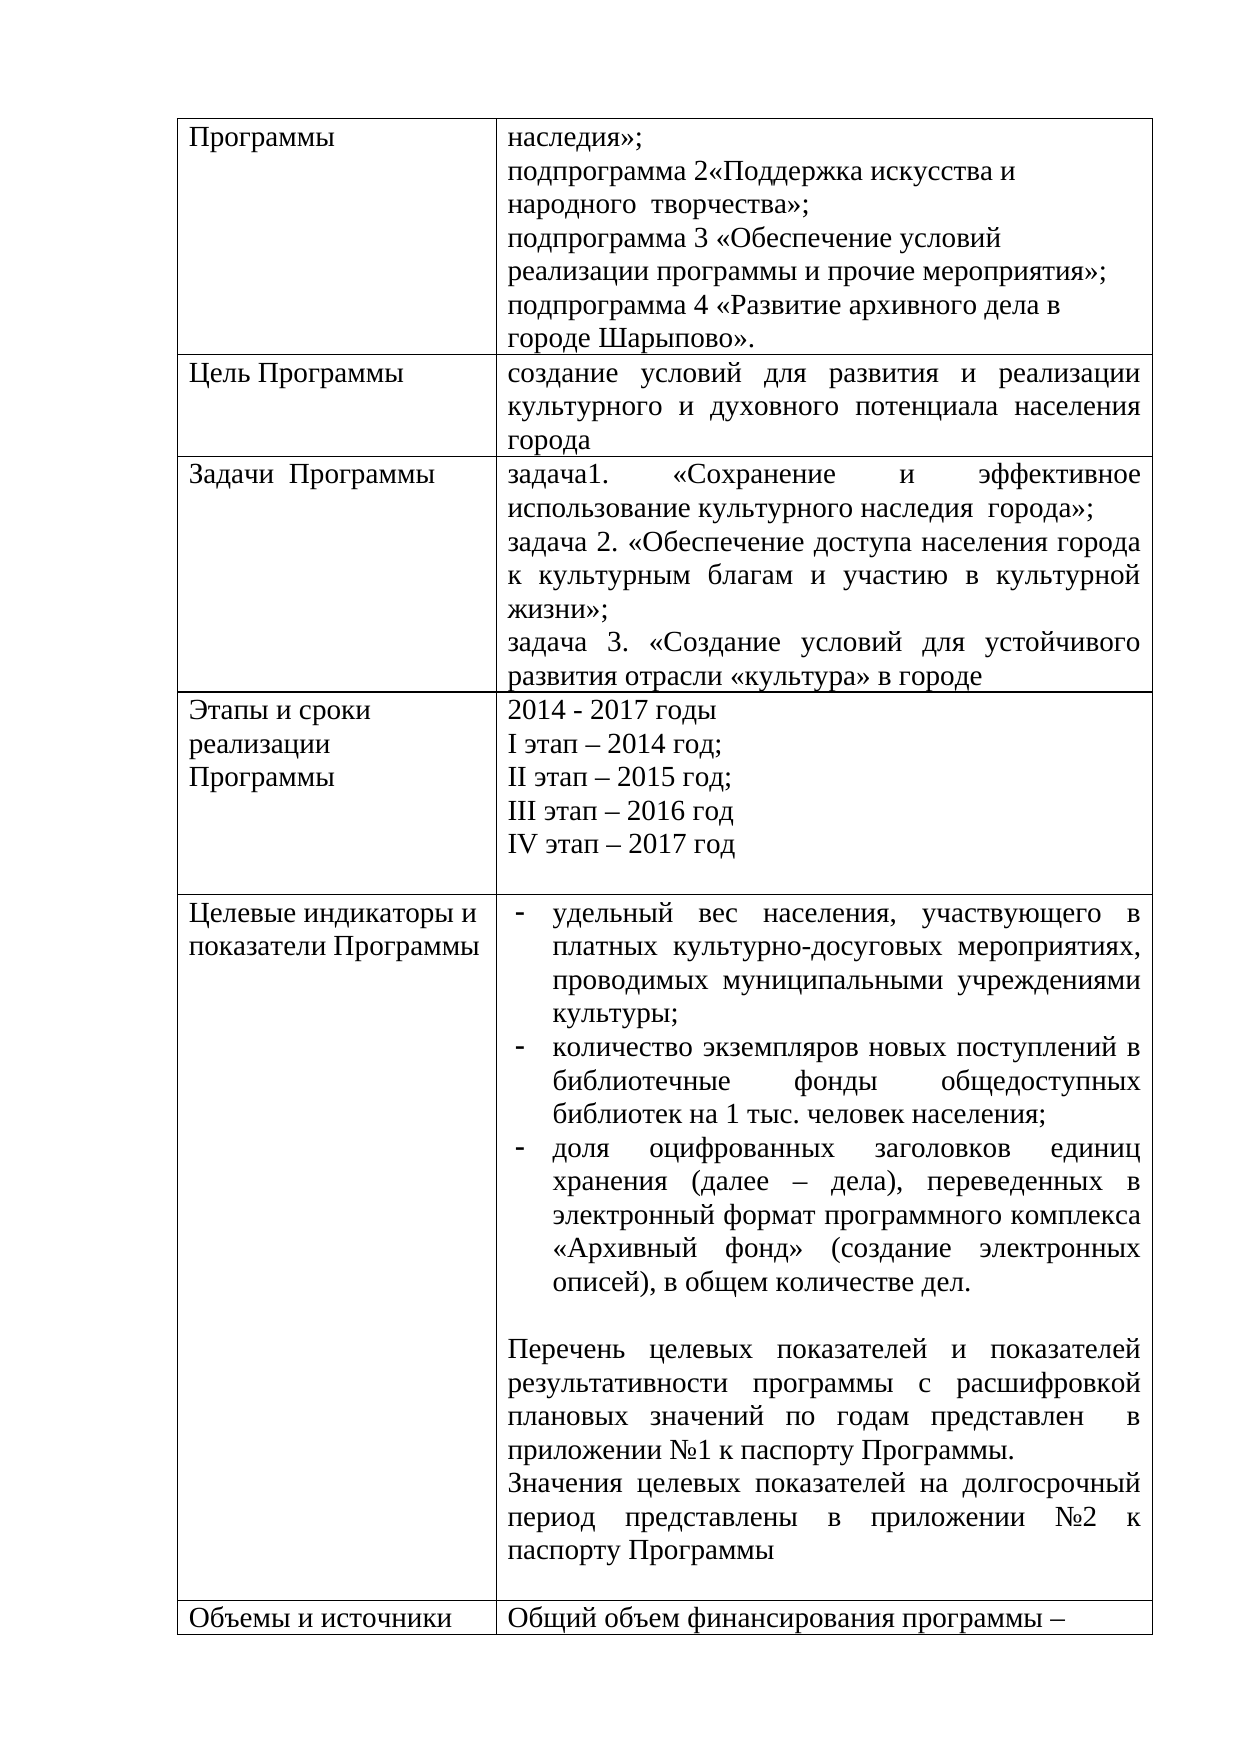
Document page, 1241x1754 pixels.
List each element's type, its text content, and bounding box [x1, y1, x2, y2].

table_cell задача1. «Сохранение и эффективное использование культурного наследия города»; задача 2. «Обеспечение доступа населения города к культурным благам и участию в культурной жизни»; задача 3. «Создание условий для устойчивого развития отрасли «культура» в городе [497, 457, 1152, 691]
table_cell Целевые индикаторы и показатели Программы [178, 895, 496, 1599]
table_cell создание условий для развития и реализации культурного и духовного потенциала населения города [497, 355, 1152, 456]
table_cell удельный вес населения, участвующего в платных культурно-досуговых мероприятиях, проводимых муниципальными учреждениями культуры; количество экземпляров новых поступлений в библиотечные фонды общедоступных библиотек на 1 тыс. человек населения; доля оцифрованных заголовков единиц хранения (далее – дела), переведенных в электронный формат программного комплекса «Архивный фонд» (создание электронных описей), в общем количестве дел. Перечень целевых показателей и показателей результативности программы с расшифровкой плановых значений по годам представлен в приложении №1 к паспорту Программы. Значения целевых показателей на долгосрочный период представлены в приложении №2 к паспорту Программы [497, 895, 1152, 1599]
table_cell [497, 1601, 1152, 1634]
table_cell 2014 - 2017 годы I этап – 2014 год; II этап – 2015 год; III этап – 2016 год IV этап – 2017 год [497, 693, 1152, 894]
table_cell Цель Программы [178, 355, 496, 456]
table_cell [497, 119, 1152, 354]
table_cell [178, 119, 496, 354]
table_cell Задачи Программы [178, 457, 496, 691]
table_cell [178, 1601, 496, 1634]
table_cell Этапы и сроки реализации Программы [178, 693, 496, 894]
